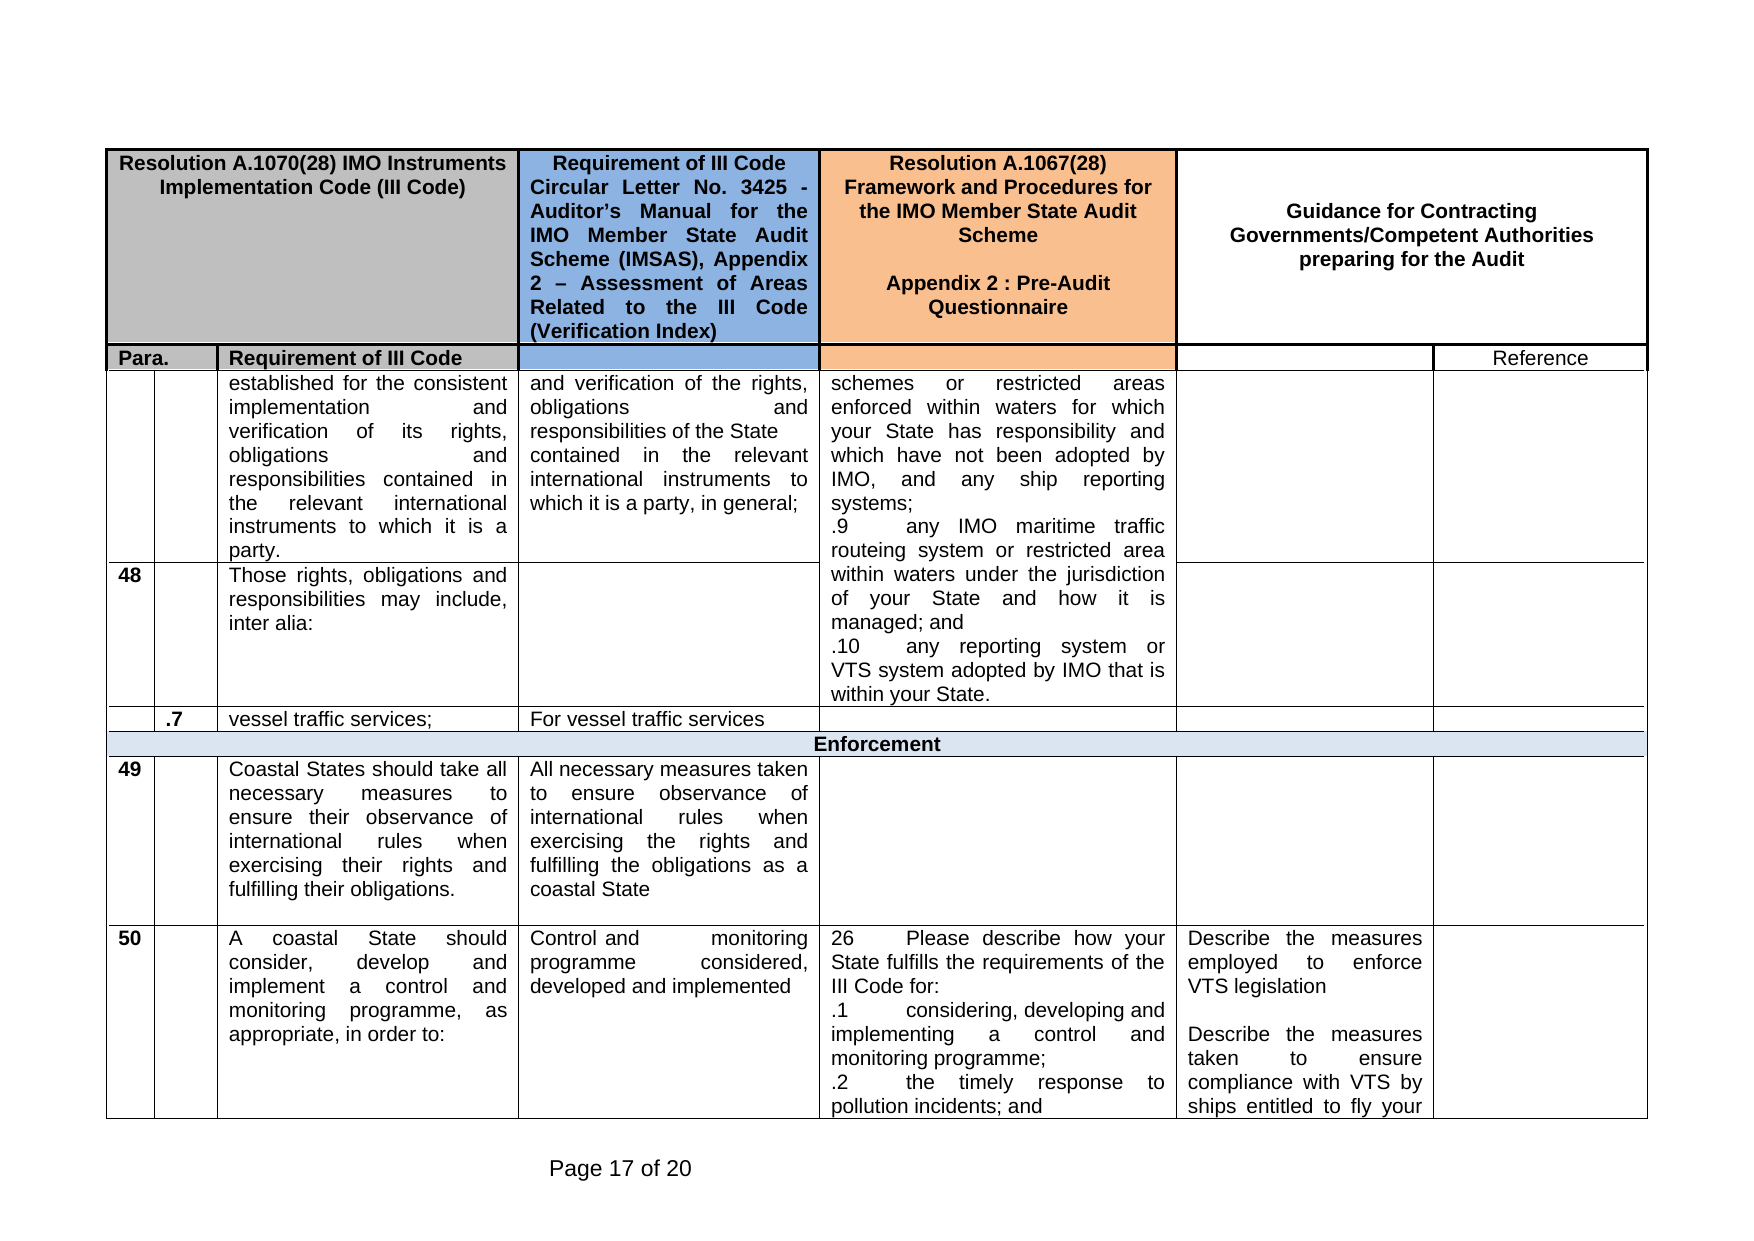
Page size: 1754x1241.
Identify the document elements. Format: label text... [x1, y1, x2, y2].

table_header Resolution A.1070(28) IMO Instruments Implementation Code (III Code) [108, 151, 517, 342]
table_cell [1434, 562, 1647, 706]
table_cell [519, 563, 819, 706]
table_cell [107, 706, 154, 731]
table_cell [1177, 757, 1433, 925]
table_cell [155, 563, 217, 706]
table_header Guidance for Contracting Governments/Competent Authorities preparing for the Audit [1178, 151, 1646, 342]
table_cell [820, 757, 1176, 925]
table_cell 50 [107, 925, 154, 1117]
table_cell 47 [107, 370, 154, 562]
table_cell .7 [155, 707, 217, 731]
table_cell 48 [107, 562, 154, 706]
table_cell [820, 707, 1176, 731]
table_cell [155, 371, 217, 562]
table_header Resolution A.1067(28) Framework and Procedures for the IMO Member State Audit Scheme Appendix 2 : Pre-Audit Questionnaire [821, 151, 1175, 342]
table_cell 49 [107, 756, 154, 925]
table_cell Control and monitoring programme considered, developed and implemented [519, 926, 819, 1117]
table_cell [155, 757, 217, 925]
table_cell Enforcement [107, 731, 1647, 756]
table_cell For vessel traffic services [519, 707, 819, 731]
table_cell vessel traffic services; [218, 707, 518, 731]
table_cell [520, 346, 818, 369]
table_cell [1434, 706, 1647, 731]
table_cell Reference [1435, 346, 1646, 369]
table_cell [821, 346, 1175, 369]
table_cell Para. [108, 346, 216, 369]
table_cell [1434, 925, 1647, 1117]
table_cell [155, 926, 217, 1117]
table_cell [1434, 756, 1647, 925]
table_header Requirement of III Code Circular Letter No. 3425 - Auditor’s Manual for the IMO Member State Audit Scheme (IMSAS), Appendix 2 – Assessment of Areas Related to the III Code (Verification Index) [520, 151, 818, 342]
table_cell Coastal States should take all necessary measures to ensure their observance of international rules when exercising their rights and fulfilling their obligations. [218, 757, 518, 925]
table_cell [1434, 370, 1647, 562]
table_cell Those rights, obligations and responsibilities may include, inter alia: [218, 563, 518, 706]
table_cell [1177, 707, 1433, 731]
table_cell [1178, 346, 1432, 369]
table_cell [1177, 563, 1433, 706]
table_cell [1177, 371, 1433, 562]
table_cell A coastal State should consider, develop and implement a control and monitoring programme, as appropriate, in order to: [218, 926, 518, 1117]
table_cell All necessary measures taken to ensure observance of international rules when exercising the rights and fulfilling the obligations as a coastal State [519, 757, 819, 925]
table_cell Requirement of III Code [219, 346, 517, 369]
